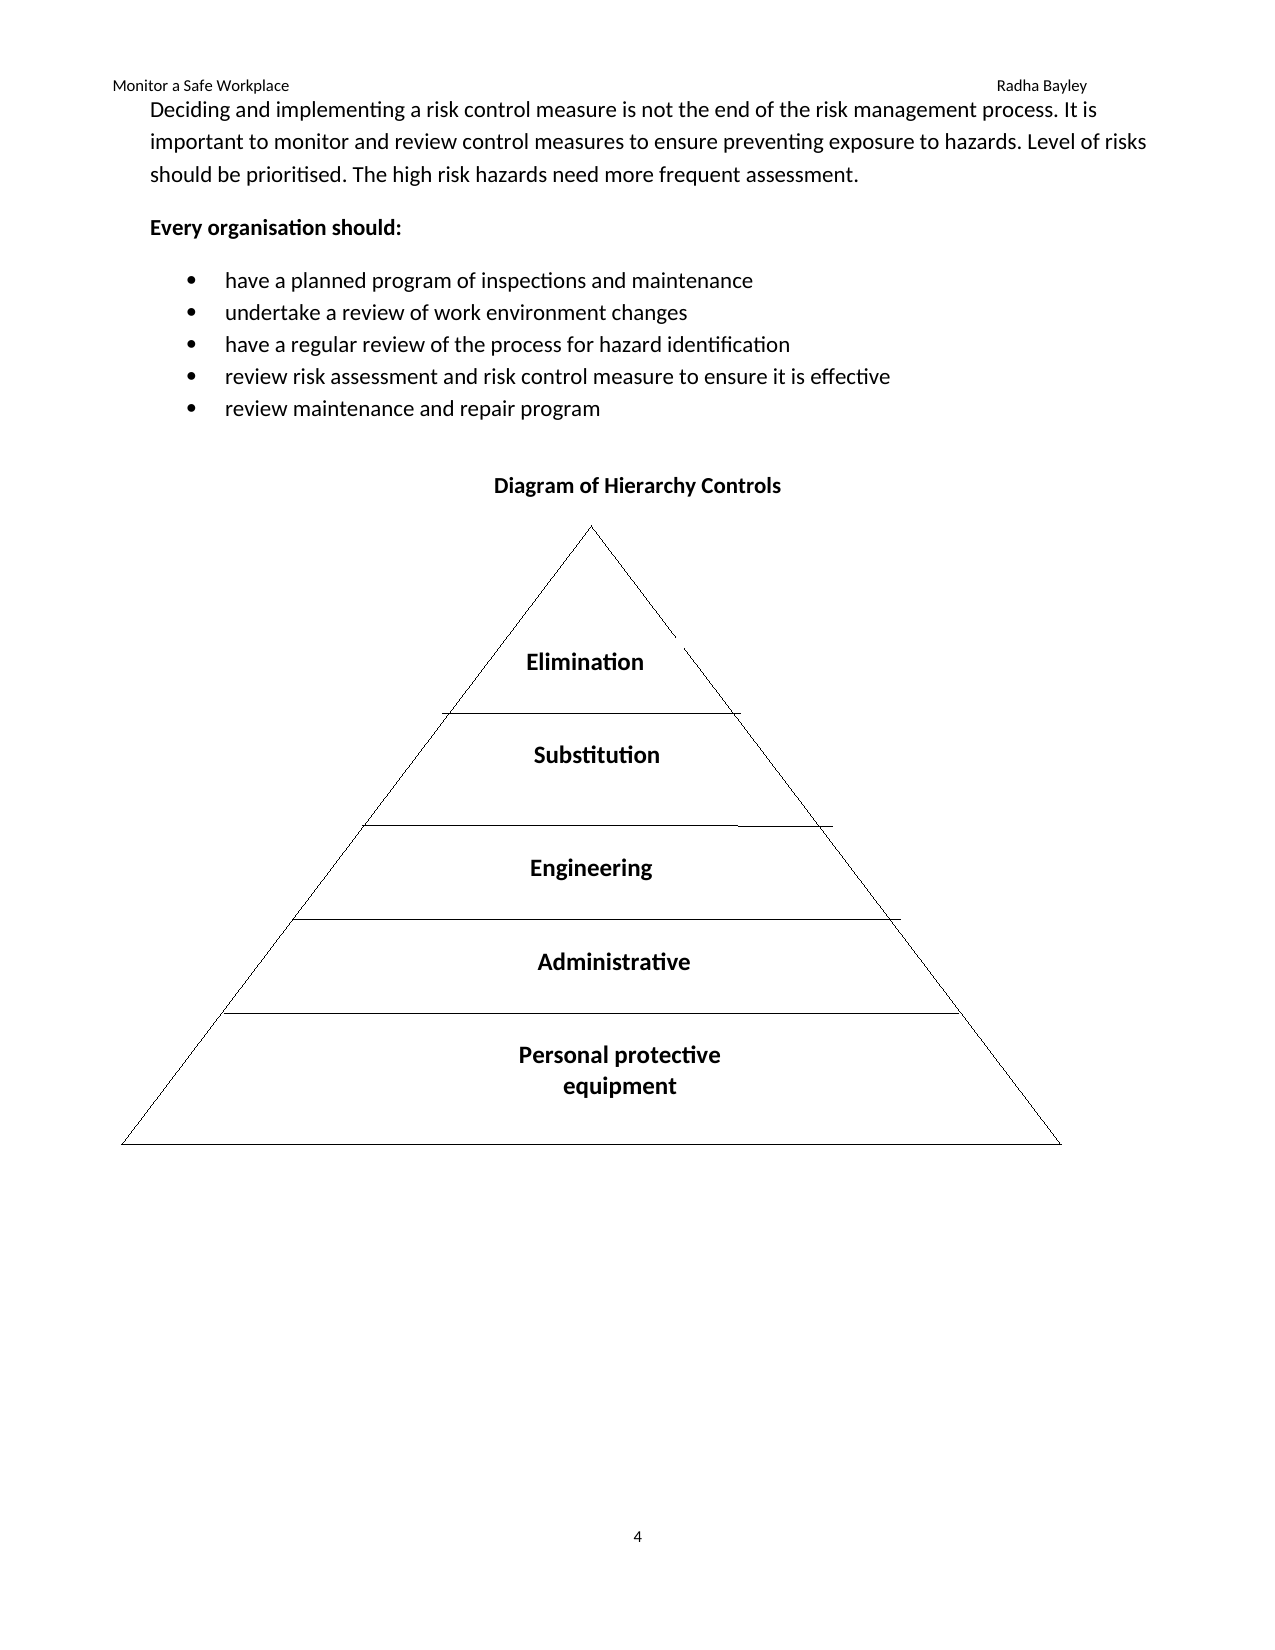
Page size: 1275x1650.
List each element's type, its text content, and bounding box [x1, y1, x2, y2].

list have a planned program of inspections and maintenance [187, 266, 1163, 294]
list review maintenance and repair program [187, 394, 1163, 422]
text Diagram of Hierarchy Controls [112, 471, 1163, 499]
list review risk assessment and risk control measure to ensure it is effective [187, 362, 1163, 390]
list have a regular review of the process for hazard identification [187, 330, 1163, 358]
text Deciding and implementing a risk control measure is not the end of the risk management process. It is important to monitor and review control measures to ensure preventing exposure to hazards. Level of risks should be prioritised. The high risk hazards need more frequent assessment. [150, 95, 1163, 188]
text Every organisation should: [150, 213, 1163, 241]
list undertake a review of work environment changes [187, 298, 1163, 326]
